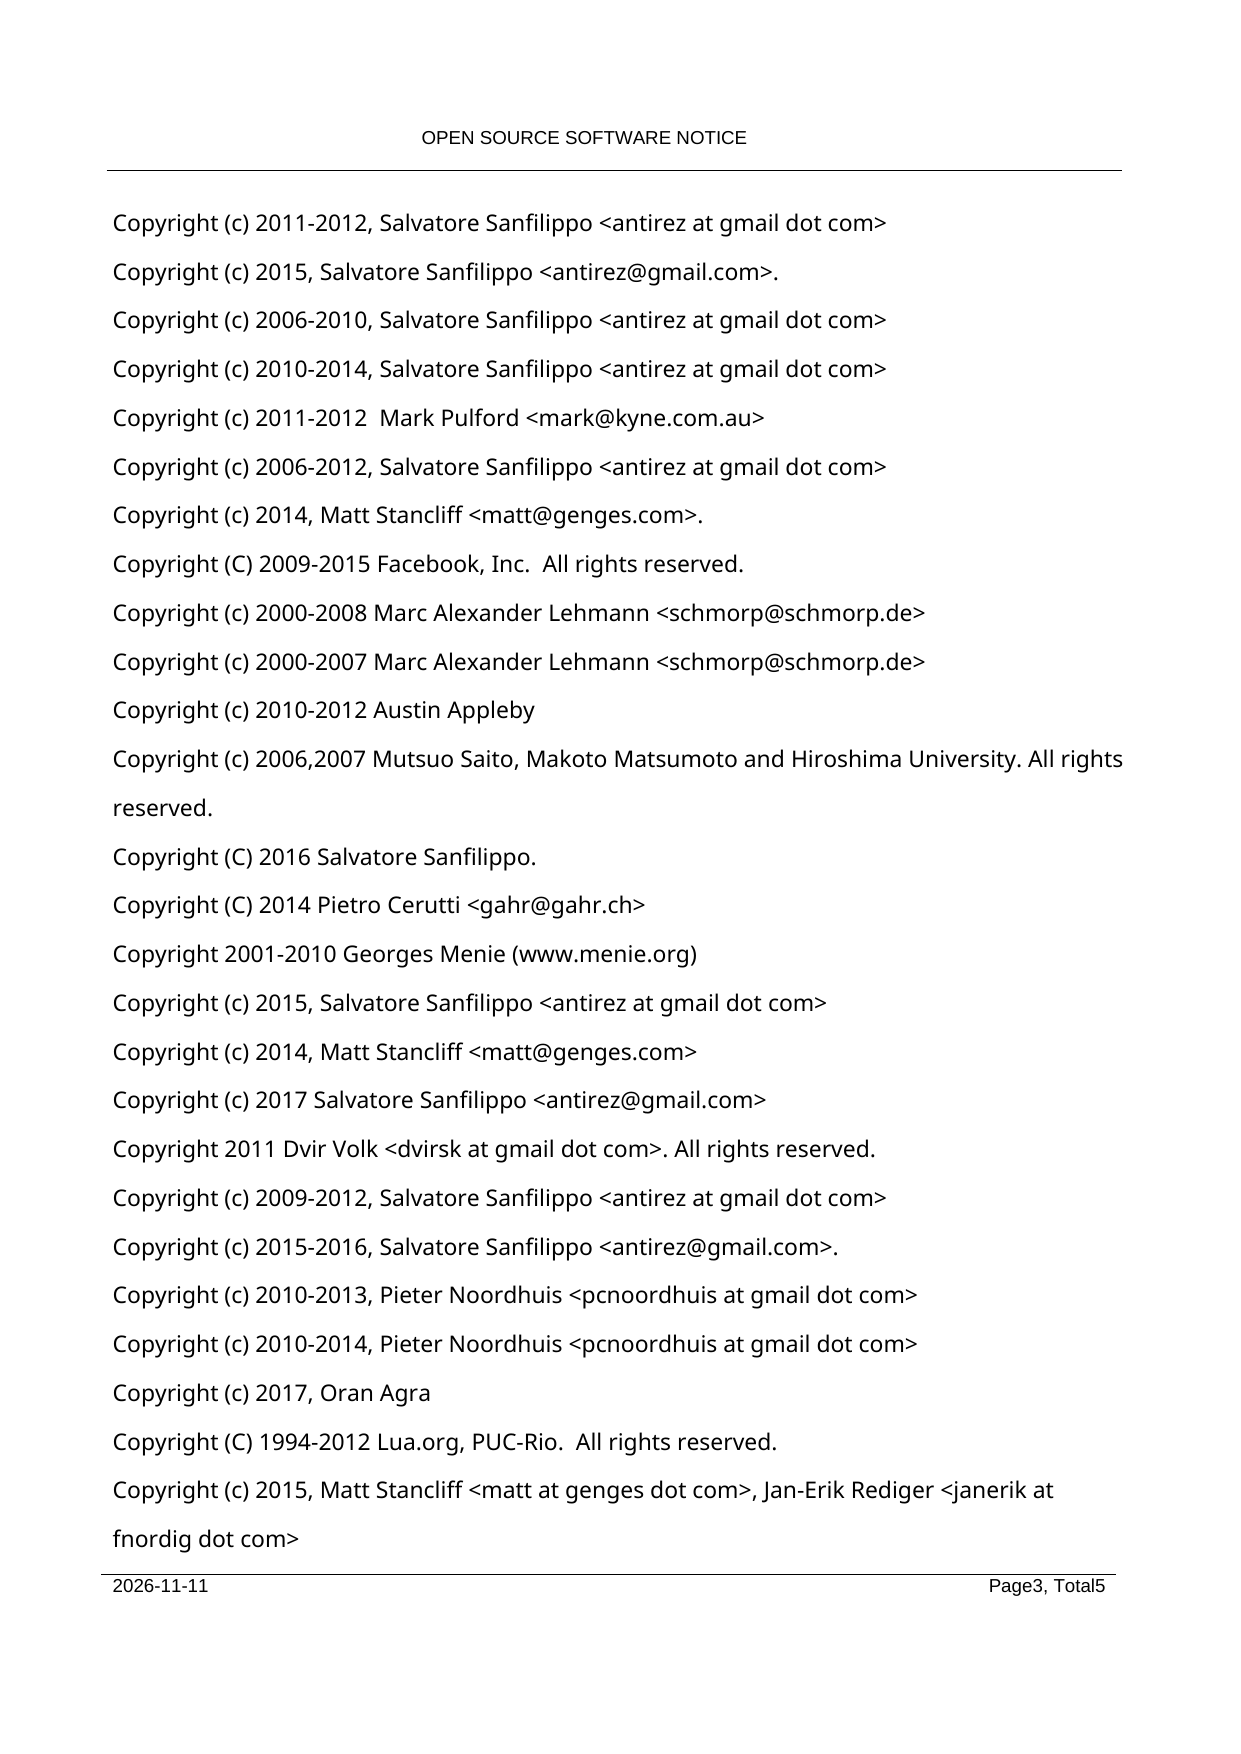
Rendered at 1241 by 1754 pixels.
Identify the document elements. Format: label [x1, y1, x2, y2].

text [112, 206, 1128, 1555]
